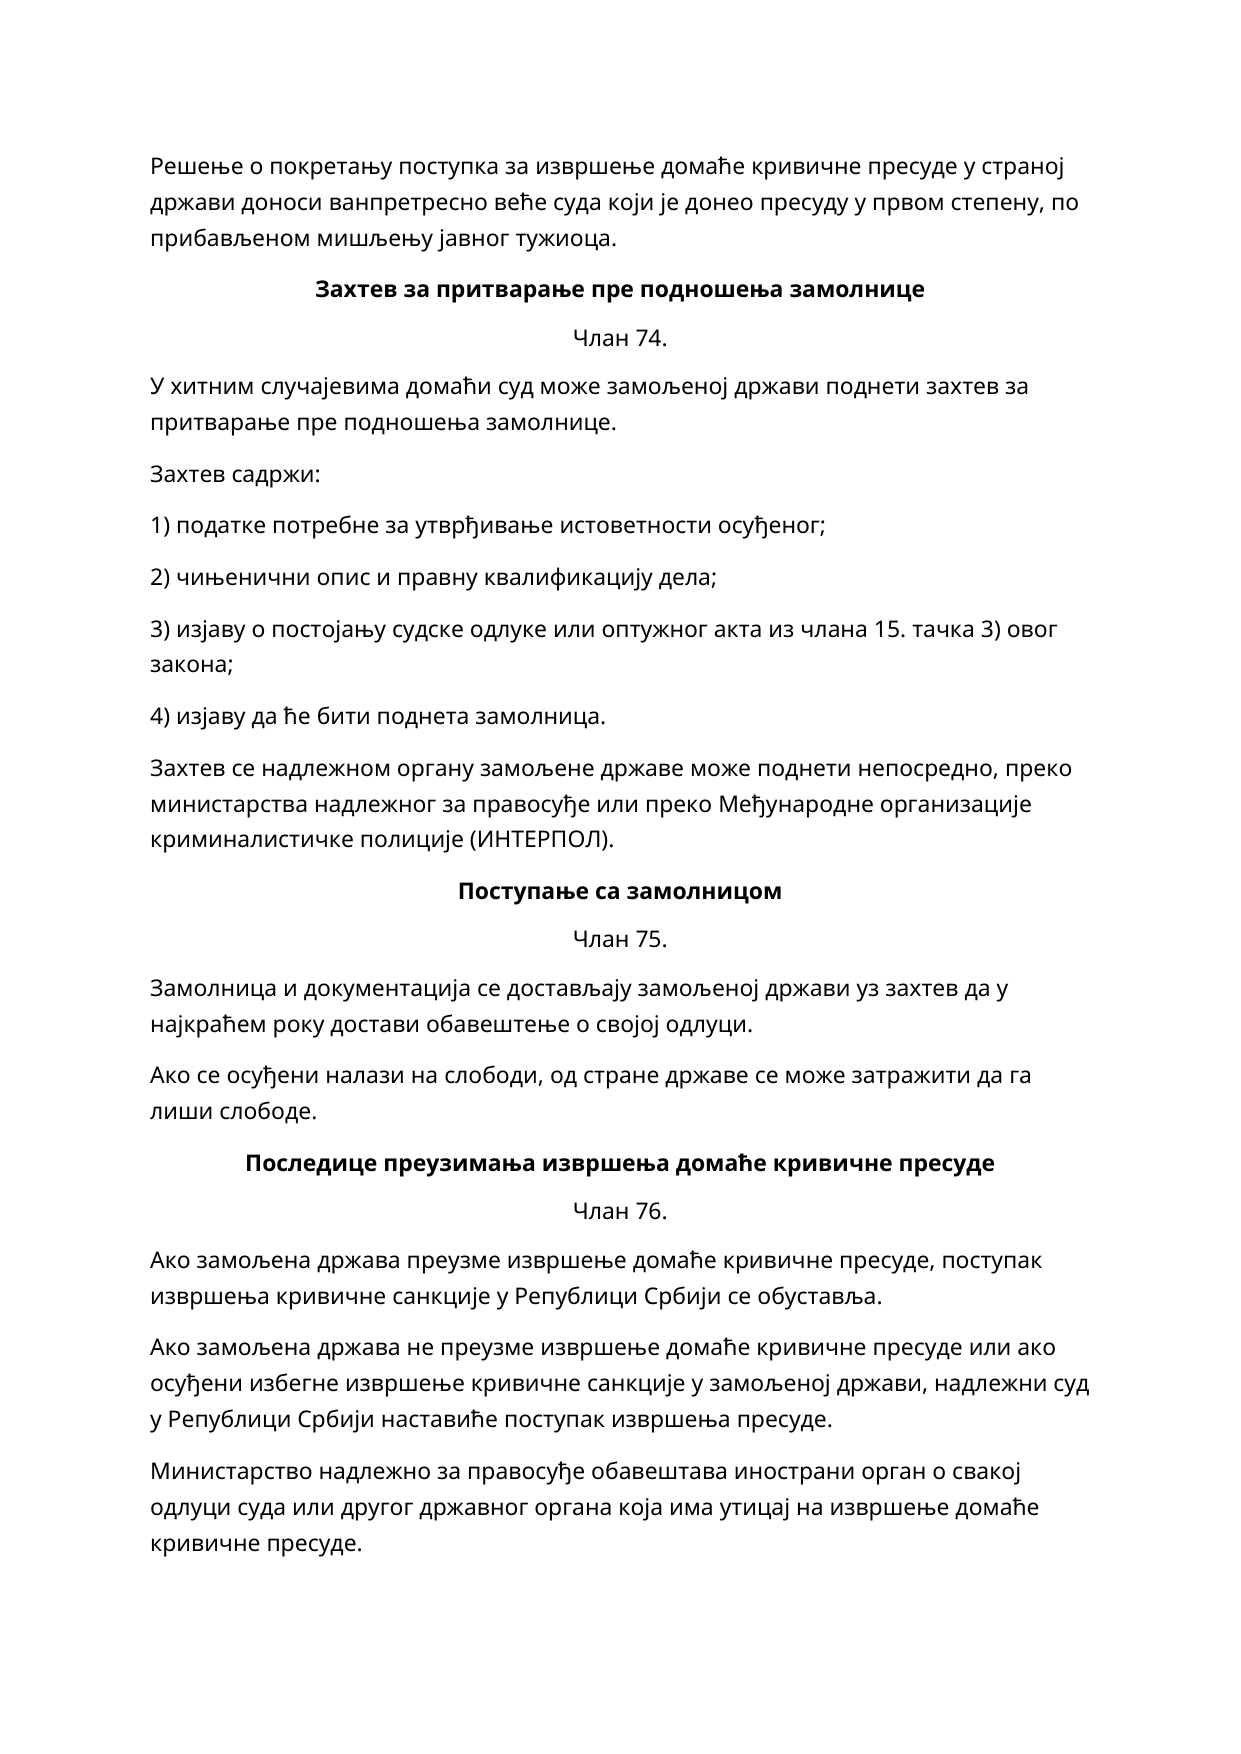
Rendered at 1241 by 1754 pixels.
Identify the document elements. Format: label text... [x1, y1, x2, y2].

text Захтев садржи: [150, 458, 1090, 489]
text Замолница и документација се достављају замољеној држави уз захтев да у најкраћем року достави обавештење о својој одлуци. [150, 972, 1090, 1039]
text У хитним случајевима домаћи суд може замољеној држави поднети захтев за притварање пре подношења замолнице. [150, 370, 1090, 437]
text Ако замољена држава не преузме извршење домаће кривичне пресуде или ако осуђени избегне извршење кривичне санкције у замољеној држави, надлежни суд у Републици Србији наставиће поступак извршења пресуде. [150, 1331, 1090, 1434]
text 4) изјаву да ће бити поднета замолница. [150, 700, 1090, 731]
text Решење о покретању поступка за извршење домаће кривичне пресуде у страној држави доноси ванпретресно веће суда који је донео пресуду у првом степену, по прибављеном мишљењу јавног тужиоца. [150, 150, 1090, 253]
text Последице преузимања извршења домаће кривичне пресуде [150, 1147, 1090, 1178]
text Члан 74. [150, 322, 1090, 353]
text Поступање са замолницом [150, 875, 1090, 906]
text 3) изјаву о постојању судске одлуке или оптужног акта из члана 15. тачка 3) овог закона; [150, 612, 1090, 680]
text Захтев за притварање пре подношења замолнице [150, 273, 1090, 305]
text Члан 75. [150, 923, 1090, 955]
text Члан 76. [150, 1195, 1090, 1227]
text Ако се осуђени налази на слободи, од стране државе се може затражити да га лиши слободе. [150, 1059, 1090, 1127]
text 1) податке потребне за утврђивање истоветности осуђеног; [150, 509, 1090, 541]
text Министарство надлежно за правосуђе обавештава инострани орган о свакој одлуци суда или другог државног органа која има утицај на извршење домаће кривичне пресуде. [150, 1455, 1090, 1558]
text Ако замољена држава преузме извршење домаће кривичне пресуде, поступак извршења кривичне санкције у Републици Србији се обуставља. [150, 1244, 1090, 1311]
text 2) чињенични опис и правну квалификацију дела; [150, 561, 1090, 592]
text Захтев се надлежном органу замољене државе може поднети непосредно, преко министарства надлежног за правосуђе или преко Међународне организације криминалистичке полиције (ИНТЕРПОЛ). [150, 752, 1090, 855]
